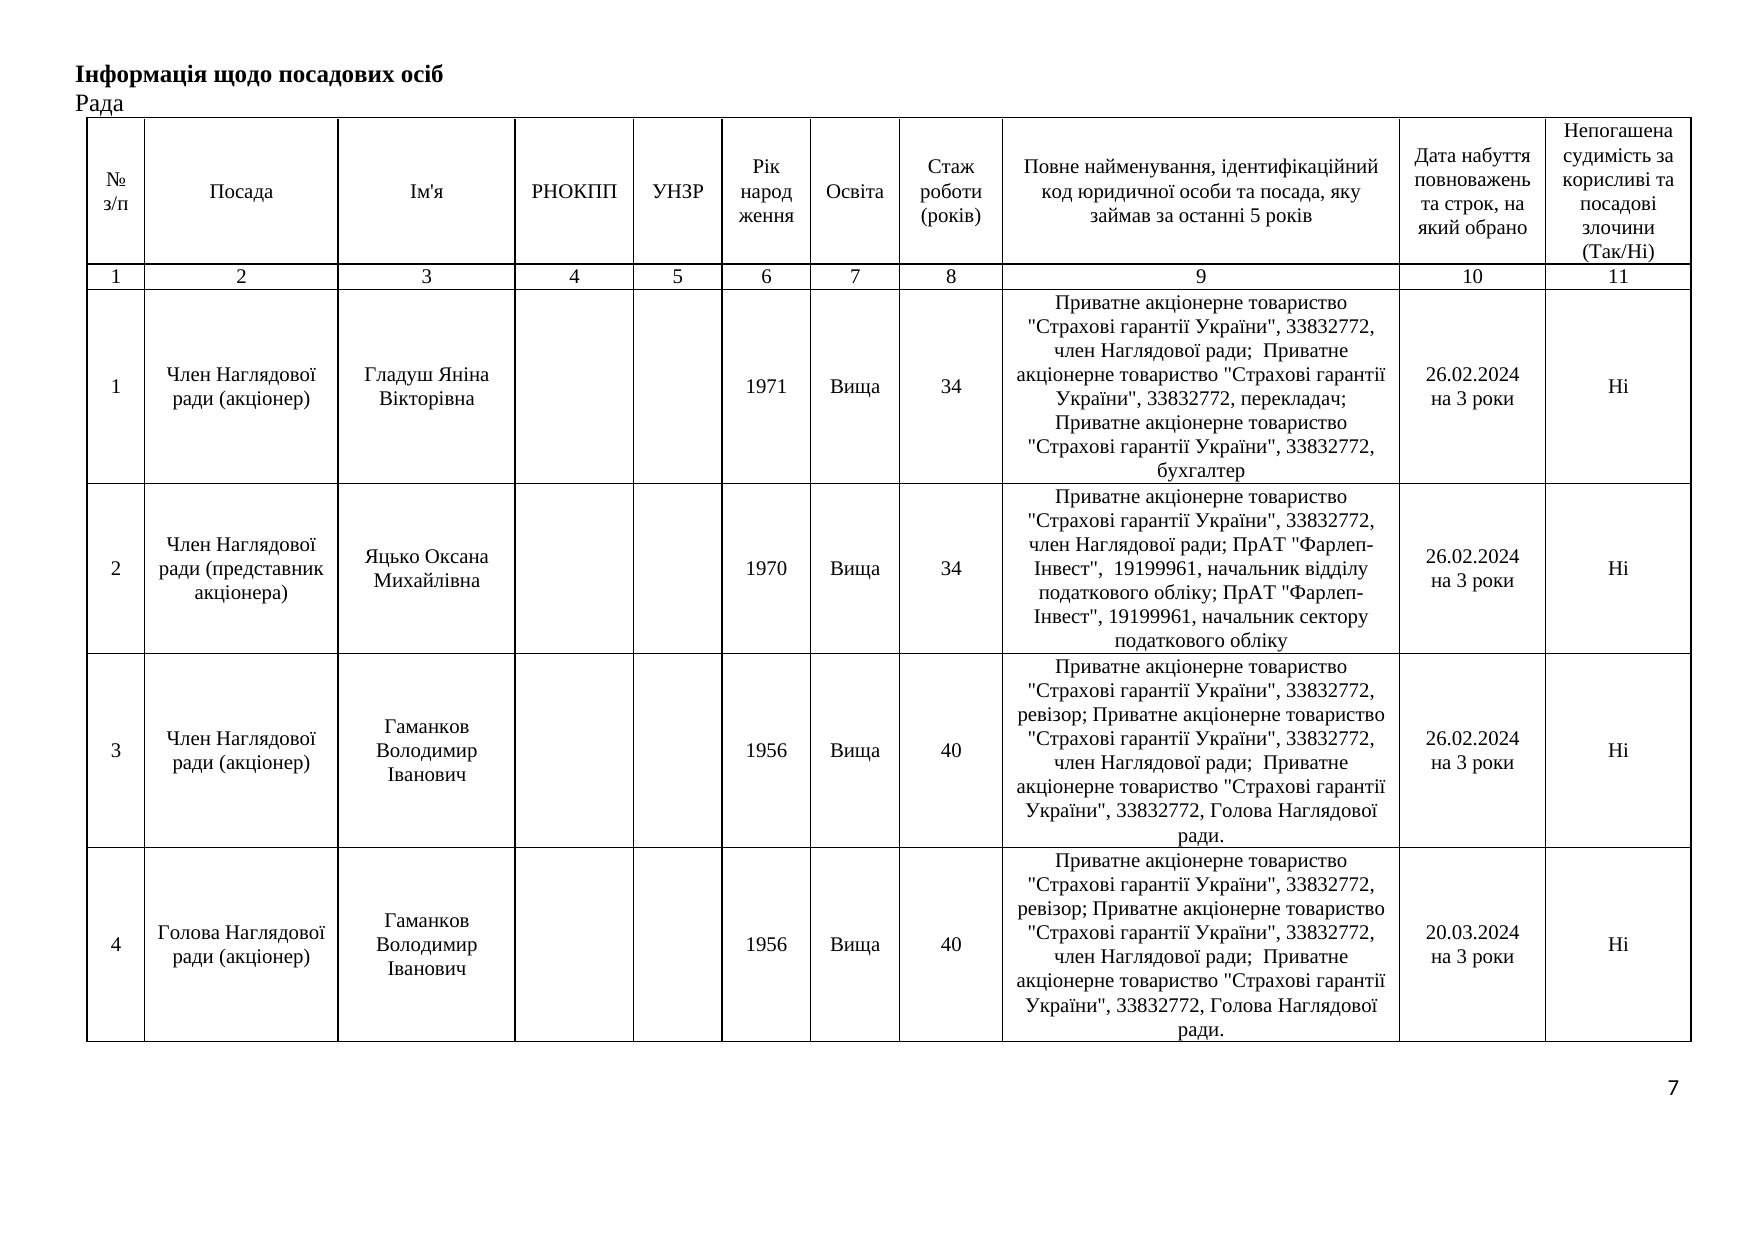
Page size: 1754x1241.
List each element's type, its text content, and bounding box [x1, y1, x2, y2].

table_cell Член Наглядової ради (представник акцiонера) [145, 484, 337, 652]
table_cell Гаманков Володимир Iванович [339, 848, 514, 1041]
table_cell Приватне акцiонерне товариство "Страховi гарантiї України", 33832772, ревiзор; Приватне акцiонерне товариство "Страховi гарантiї України", 33832772, член Наглядової ради; Приватне акцiонерне товариство "Страховi гарантiї України", 33832772, Голова Наглядової ради. [1003, 654, 1399, 847]
table_cell 9 [1003, 265, 1399, 288]
table_header Посада [145, 118, 338, 263]
table_cell Гаманков Володимир Iванович [339, 654, 514, 847]
table_header Дата набуття повноважень та строк, на який обрано [1400, 118, 1545, 263]
table_cell 5 [634, 265, 721, 288]
table_cell [634, 848, 721, 1041]
table_cell Вища [811, 654, 899, 847]
table_cell 7 [811, 265, 899, 288]
table_cell Приватне акцiонерне товариство "Страховi гарантiї України", 33832772, ревiзор; Приватне акцiонерне товариство "Страховi гарантiї України", 33832772, член Наглядової ради; Приватне акцiонерне товариство "Страховi гарантiї України", 33832772, Голова Наглядової ради. [1003, 848, 1399, 1041]
table_cell 1956 [723, 654, 810, 847]
table_cell Ні [1546, 484, 1690, 652]
table_cell Член Наглядової ради (акцiонер) [145, 654, 337, 847]
table_cell Ні [1546, 654, 1690, 847]
table_cell 1956 [723, 848, 810, 1041]
table_header Освіта [811, 118, 899, 263]
table_header № з/п [88, 118, 144, 263]
table_cell 26.02.2024 на 3 роки [1400, 484, 1545, 652]
text Інформація щодо посадових осіб [75, 59, 1679, 88]
table_cell 1970 [723, 484, 810, 652]
table_cell [634, 654, 721, 847]
table_cell 2 [88, 484, 144, 652]
table_cell 26.02.2024 на 3 роки [1400, 654, 1545, 847]
text Рада [75, 88, 1679, 117]
table_cell 1971 [723, 290, 810, 482]
table_cell Член Наглядової ради (акцiонер) [145, 290, 337, 482]
table_cell 26.02.2024 на 3 роки [1400, 290, 1545, 482]
table_cell 20.03.2024 на 3 роки [1400, 848, 1545, 1041]
table_cell 3 [88, 654, 144, 847]
table_cell 4 [88, 848, 144, 1041]
table_cell 3 [339, 265, 514, 288]
table_header РНОКПП [516, 118, 633, 263]
table_cell 1 [88, 290, 144, 482]
table_cell Яцько Оксана Михайлiвна [339, 484, 514, 652]
table_cell 8 [900, 265, 1002, 288]
table_header Рік народження [723, 118, 810, 263]
table_cell Ні [1546, 848, 1690, 1041]
table_cell 1 [88, 265, 144, 288]
table_cell 11 [1546, 265, 1690, 288]
table_cell 10 [1400, 265, 1545, 288]
table_cell Гладуш Янiна Вiкторiвна [339, 290, 514, 482]
table_cell Приватне акцiонерне товариство "Страховi гарантiї України", 33832772, член Наглядової ради; Приватне акцiонерне товариство "Страховi гарантiї України", 33832772, перекладач; Приватне акцiонерне товариство "Страховi гарантiї України", 33832772, бухгалтер [1003, 290, 1399, 482]
table_cell Вища [811, 484, 899, 652]
table_cell Вища [811, 848, 899, 1041]
table_cell [634, 290, 721, 482]
table_cell [516, 654, 633, 847]
table_cell 40 [900, 848, 1002, 1041]
table_cell 2 [145, 265, 337, 288]
table_cell Ні [1546, 290, 1690, 482]
table_cell [516, 290, 633, 482]
table_header Непогашена судимість за корисливі та посадові злочини (Так/Ні) [1546, 118, 1690, 263]
table_header Стаж роботи (років) [900, 118, 1002, 263]
table_cell 34 [900, 484, 1002, 652]
table_cell [516, 484, 633, 652]
table_cell 6 [723, 265, 810, 288]
table_cell Приватне акцiонерне товариство "Страховi гарантiї України", 33832772, член Наглядової ради; ПрАТ "Фарлеп-Iнвест", 19199961, начальник вiддiлу податкового облiку; ПрАТ "Фарлеп-Iнвест", 19199961, начальник сектору податкового облiку [1003, 484, 1399, 652]
table_header Повне найменування, ідентифікаційний код юридичної особи та посада, яку займав за останні 5 років [1003, 118, 1399, 263]
table_cell [516, 848, 633, 1041]
table_header УНЗР [634, 118, 722, 263]
table_header Ім'я [339, 118, 515, 263]
table_cell [634, 484, 721, 652]
table_cell Вища [811, 290, 899, 482]
table_cell Голова Наглядової ради (акцiонер) [145, 848, 337, 1041]
table_cell 34 [900, 290, 1002, 482]
table_cell 40 [900, 654, 1002, 847]
table_cell 4 [516, 265, 633, 288]
